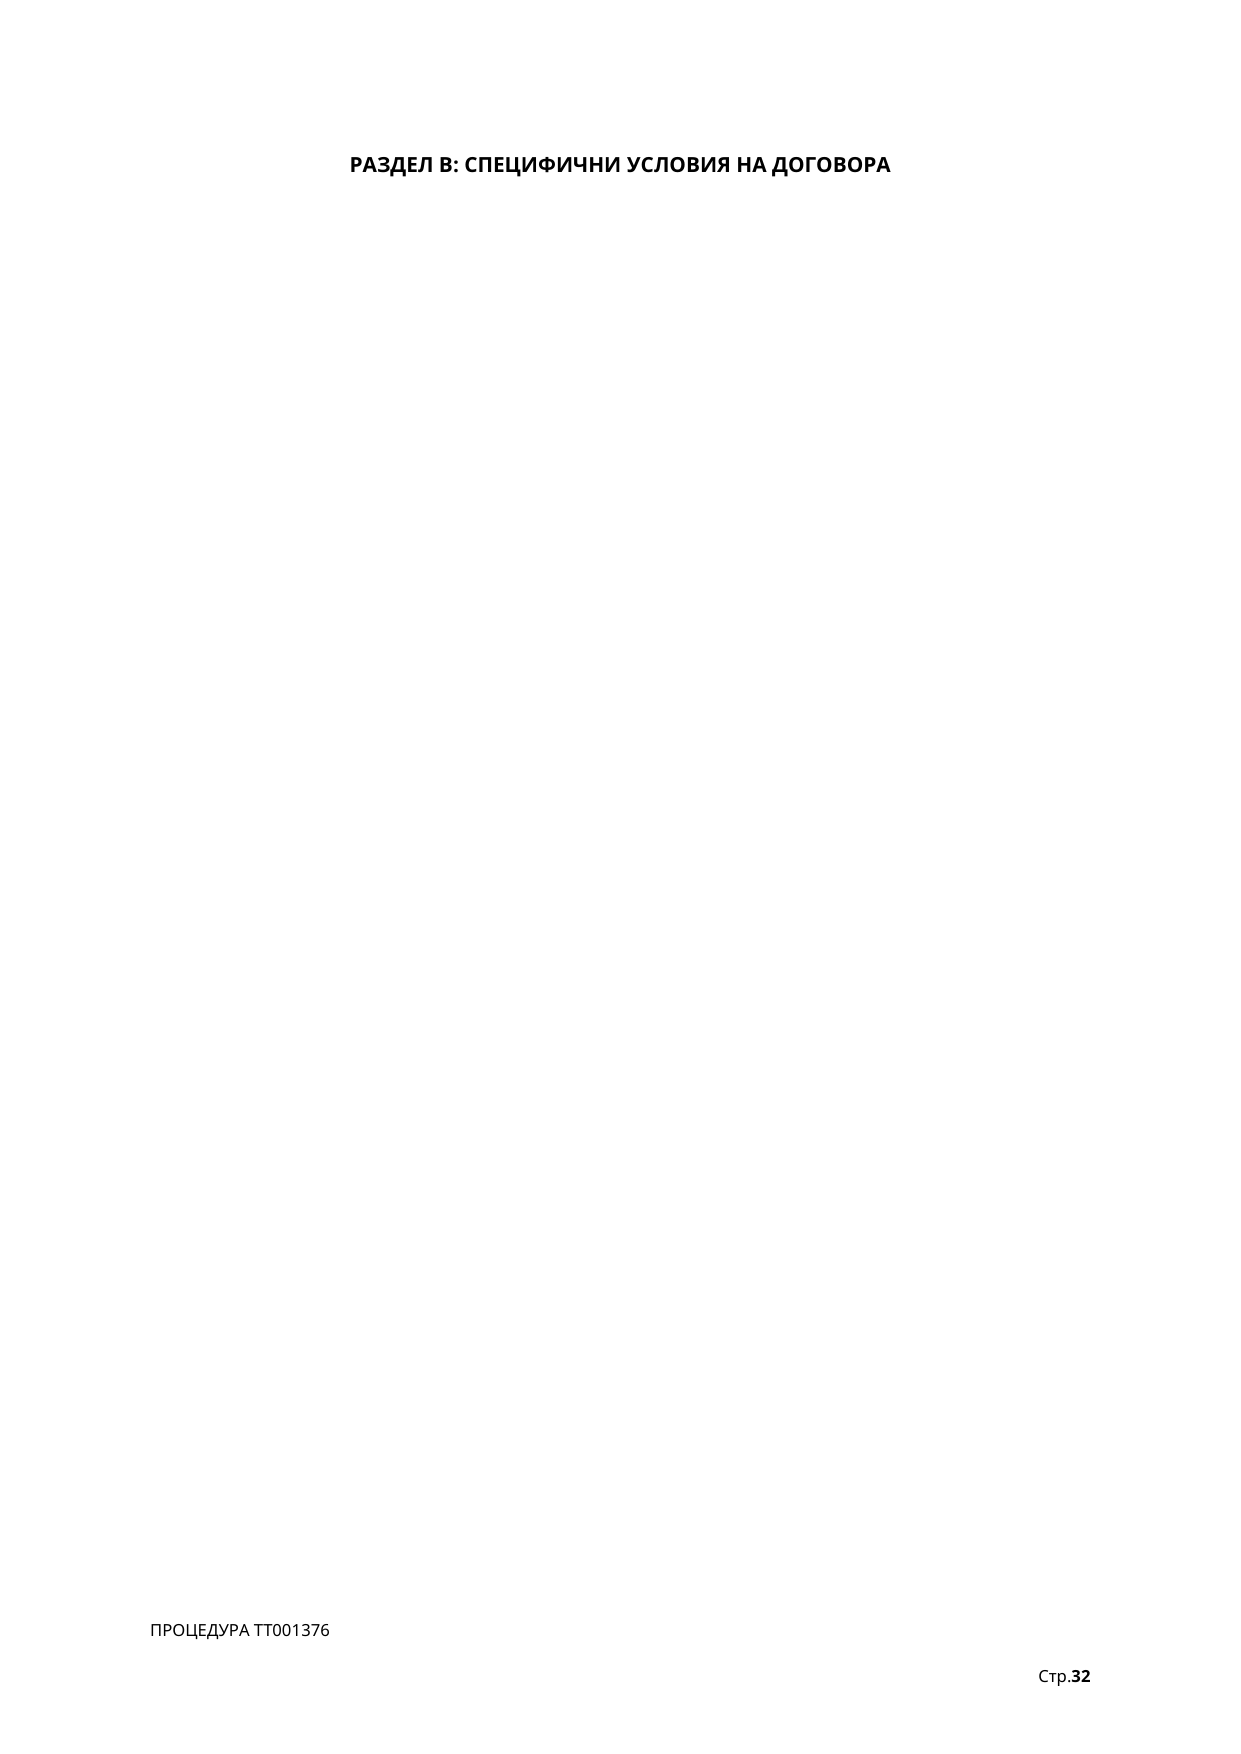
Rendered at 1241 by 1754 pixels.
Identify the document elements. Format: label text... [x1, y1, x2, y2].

text РАЗДЕЛ В: СПЕЦИФИЧНИ УСЛОВИЯ НА ДОГОВОРА [150, 150, 1090, 178]
